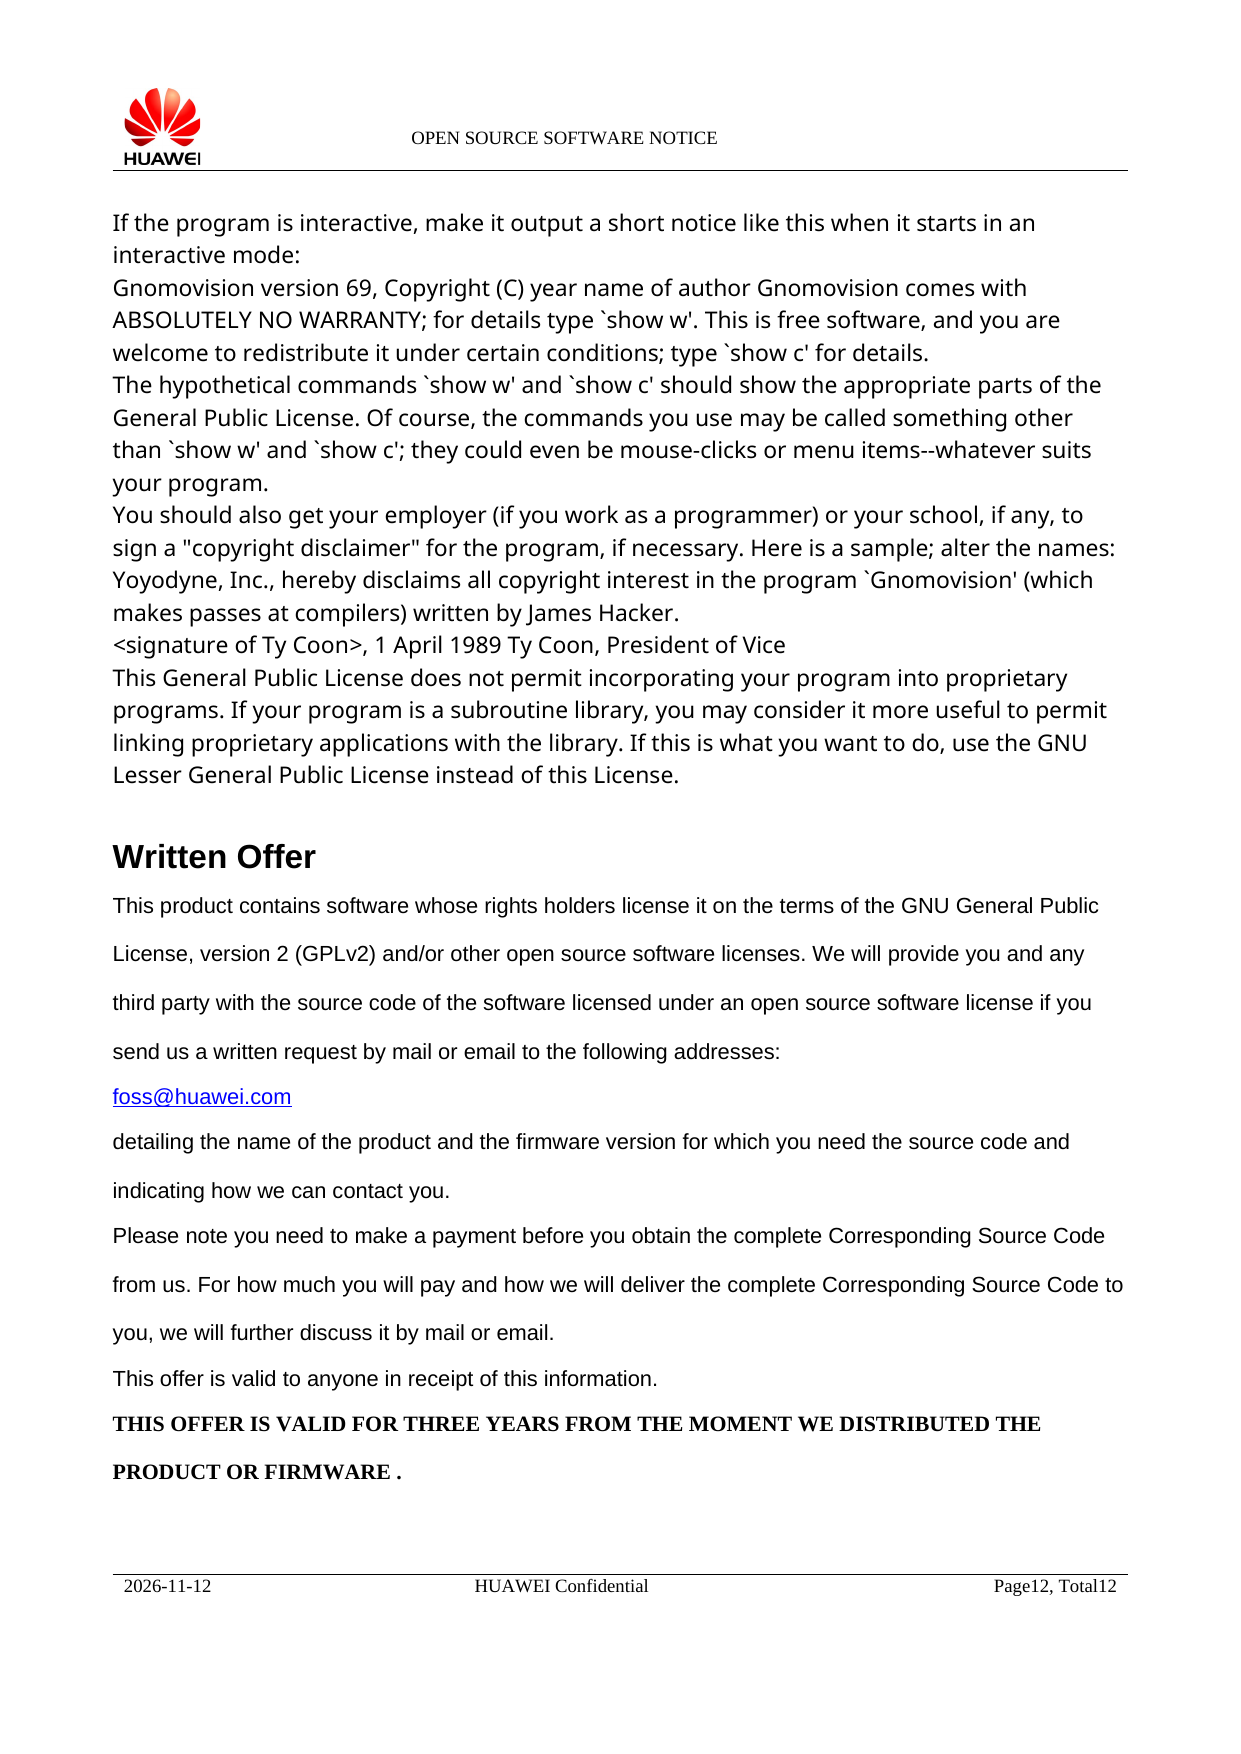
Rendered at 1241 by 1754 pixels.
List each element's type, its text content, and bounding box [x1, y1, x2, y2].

text detailing the name of the product and the firmware version for which you need the source code and indicating how we can contact you. [112, 1125, 1128, 1207]
text Please note you need to make a payment before you obtain the complete Corresponding Source Code from us. For how much you will pay and how we will deliver the complete Corresponding Source Code to you, we will further discuss it by mail or email. [112, 1219, 1128, 1349]
picture [124, 88, 201, 165]
text <signature of Ty Coon>, 1 April 1989 Ty Coon, President of Vice [112, 629, 1128, 661]
text This product contains software whose rights holders license it on the terms of the GNU General Public License, version 2 (GPLv2) and/or other open source software licenses. We will provide you and any third party with the source code of the software licensed under an open source software license if you send us a written request by mail or email to the following addresses: [112, 889, 1128, 1068]
text You should also get your employer (if you work as a programmer) or your school, if any, to sign a "copyright disclaimer" for the program, if necessary. Here is a sample; alter the names: [112, 499, 1128, 564]
text The hypothetical commands `show w' and `show c' should show the appropriate parts of the General Public License. Of course, the commands you use may be called something other than `show w' and `show c'; they could even be mouse-clicks or menu items--whatever suits your program. [112, 369, 1128, 499]
text Written Offer [112, 824, 1128, 889]
text This offer is valid to anyone in receipt of this information. [112, 1362, 1128, 1394]
text Yoyodyne, Inc., hereby disclaims all copyright interest in the program `Gnomovision' (which makes passes at compilers) written by James Hacker. [112, 564, 1128, 629]
text This General Public License does not permit incorporating your program into proprietary programs. If your program is a subroutine library, you may consider it more useful to permit linking proprietary applications with the library. If this is what you want to do, use the GNU Lesser General Public License instead of this License. [112, 661, 1128, 791]
text This offer is valid for three years from the moment we distributed the product or firmware . [112, 1407, 1128, 1488]
text If the program is interactive, make it output a short notice like this when it starts in an interactive mode: [112, 206, 1128, 271]
text foss@huawei.com [112, 1080, 1128, 1113]
text Gnomovision version 69, Copyright (C) year name of author Gnomovision comes with ABSOLUTELY NO WARRANTY; for details type `show w'. This is free software, and you are welcome to redistribute it under certain conditions; type `show c' for details. [112, 271, 1128, 369]
